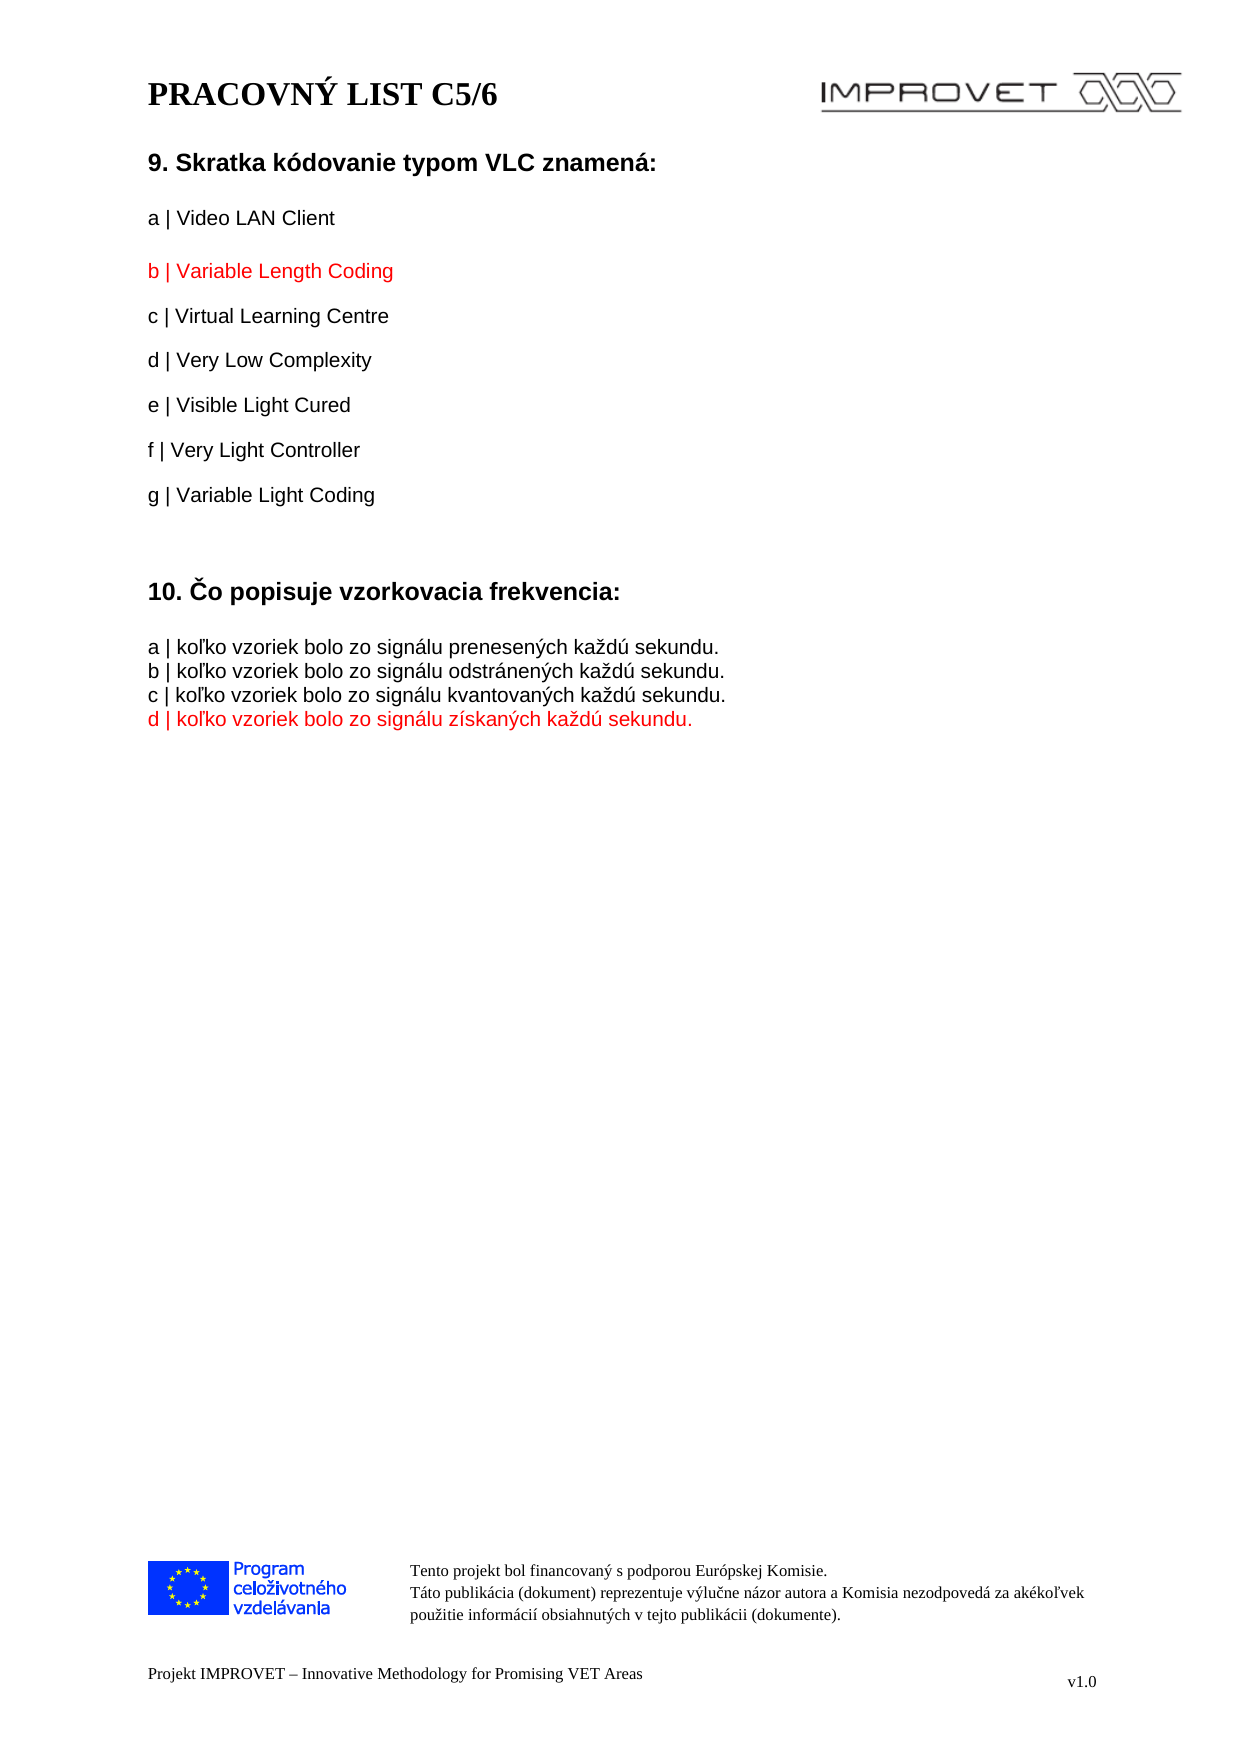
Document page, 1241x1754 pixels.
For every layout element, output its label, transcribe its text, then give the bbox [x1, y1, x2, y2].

text a | Video LAN Client [148, 206, 1092, 229]
text c | koľko vzoriek bolo zo signálu kvantovaných každú sekundu. [148, 682, 1092, 706]
text f | Very Light Controller [148, 438, 1092, 462]
text c | Virtual Learning Centre [148, 303, 1092, 327]
text b | koľko vzoriek bolo zo signálu odstránených každú sekundu. [148, 658, 1092, 682]
text e | Visible Light Cured [148, 393, 1092, 417]
text b | Variable Length Coding [148, 259, 1092, 283]
text 9. Skratka kódovanie typom VLC znamená: [148, 148, 1092, 176]
text d | Very Low Complexity [148, 348, 1092, 372]
text 10. Čo popisuje vzorkovacia frekvencia: [148, 577, 1092, 606]
picture [787, 53, 1210, 140]
text d | koľko vzoriek bolo zo signálu získaných každú sekundu. [148, 706, 1092, 730]
text a | koľko vzoriek bolo zo signálu prenesených každú sekundu. [148, 634, 1092, 658]
text g | Variable Light Coding [148, 483, 1092, 507]
